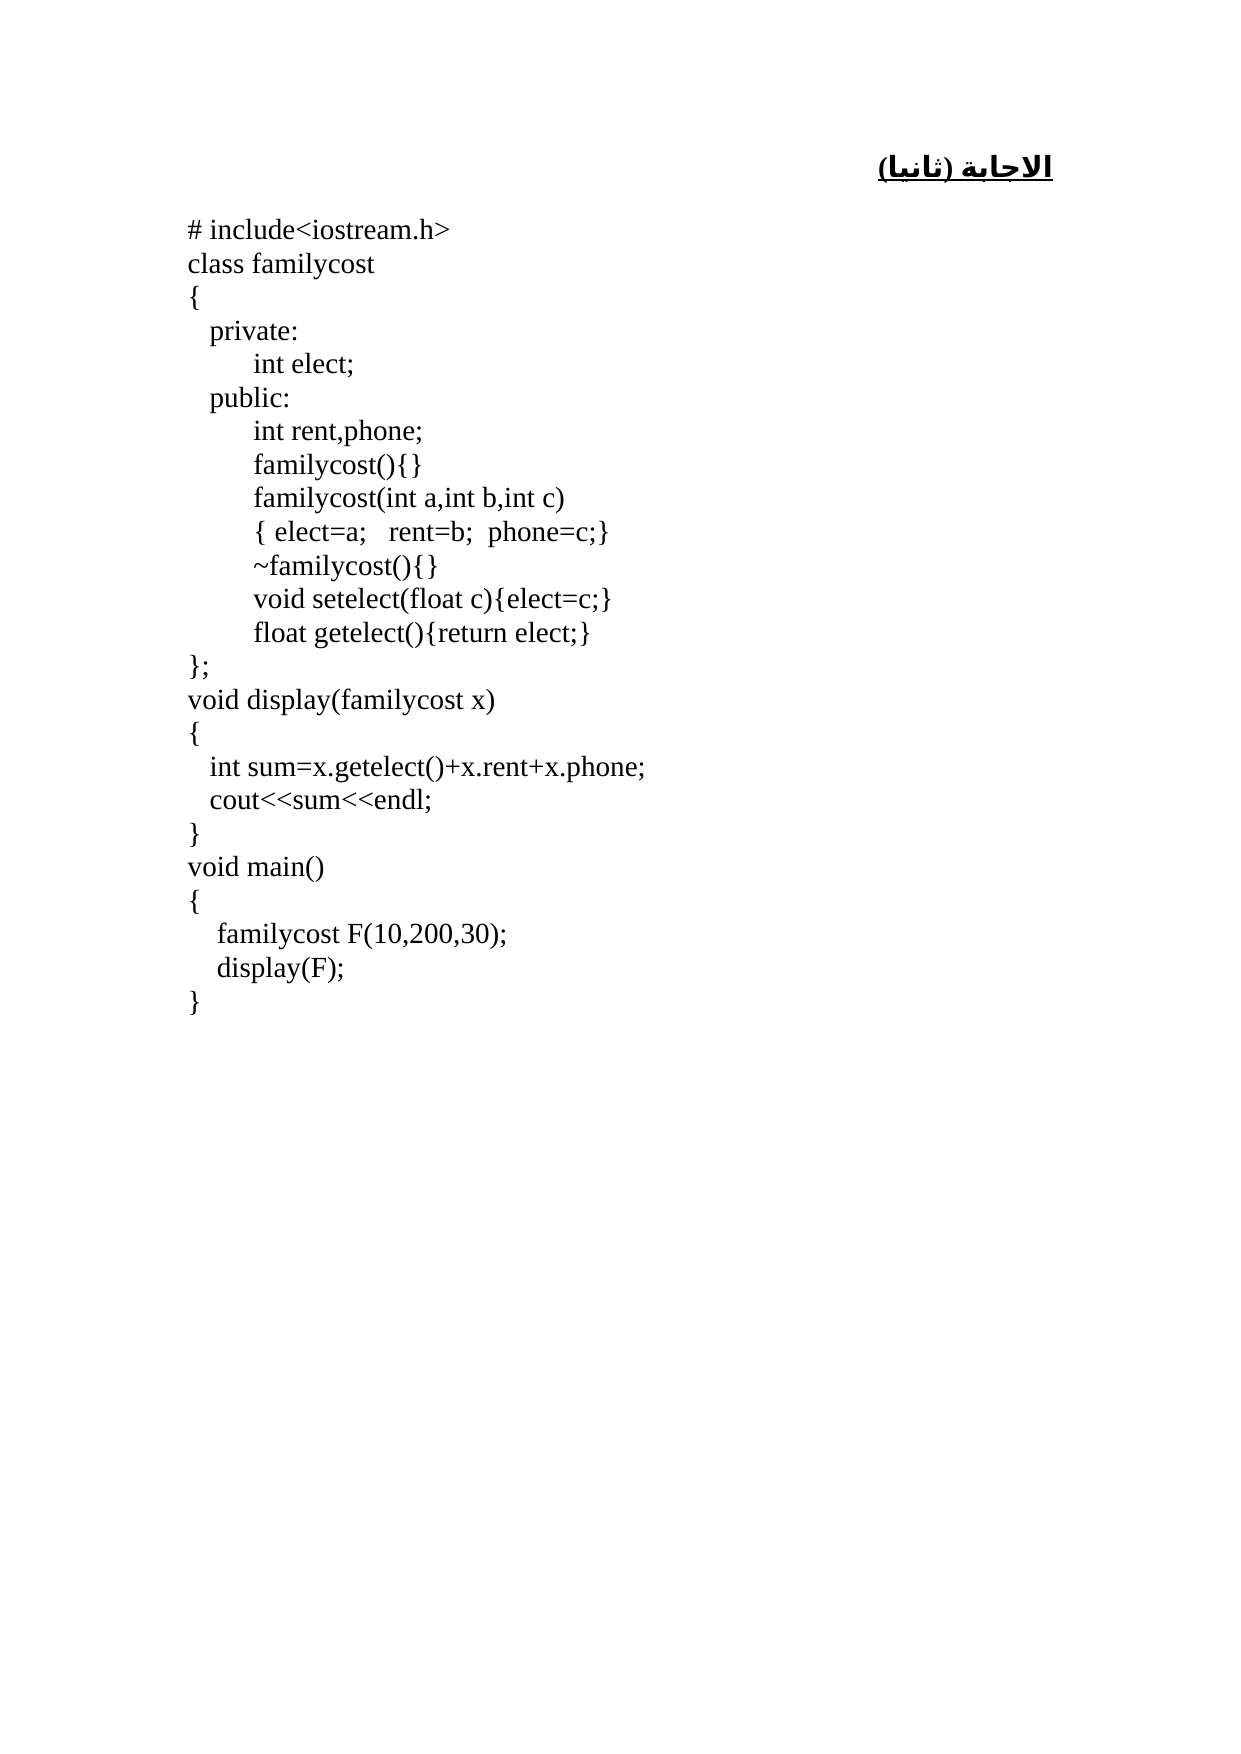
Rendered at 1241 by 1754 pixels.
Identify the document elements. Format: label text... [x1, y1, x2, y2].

text familycost F(10,200,30); [187, 917, 1053, 950]
text public: [187, 380, 1053, 413]
text { elect=a; rent=b; phone=c;} [187, 514, 1053, 548]
text familycost(int a,int b,int c) [187, 481, 1053, 514]
text int elect; [187, 346, 1053, 380]
text { [187, 883, 1053, 917]
text # include<iostream.h> [187, 212, 1053, 246]
text class familycost [187, 246, 1053, 279]
text float getelect(){return elect;} [187, 615, 1053, 648]
text int rent,phone; [187, 413, 1053, 447]
text الاجابة (ثانيا) [187, 150, 1053, 183]
text ~familycost(){} [187, 548, 1053, 581]
text int sum=x.getelect()+x.rent+x.phone; [187, 749, 1053, 782]
text void main() [187, 849, 1053, 883]
text display(F); [187, 950, 1053, 984]
text } [187, 984, 1053, 1017]
text { [187, 279, 1053, 313]
text private: [187, 313, 1053, 346]
text familycost(){} [187, 447, 1053, 481]
text } [187, 816, 1053, 849]
text void display(familycost x) [187, 682, 1053, 715]
text { [187, 715, 1053, 749]
text cout<<sum<<endl; [187, 782, 1053, 816]
text void setelect(float c){elect=c;} [187, 581, 1053, 615]
text }; [187, 648, 1053, 682]
